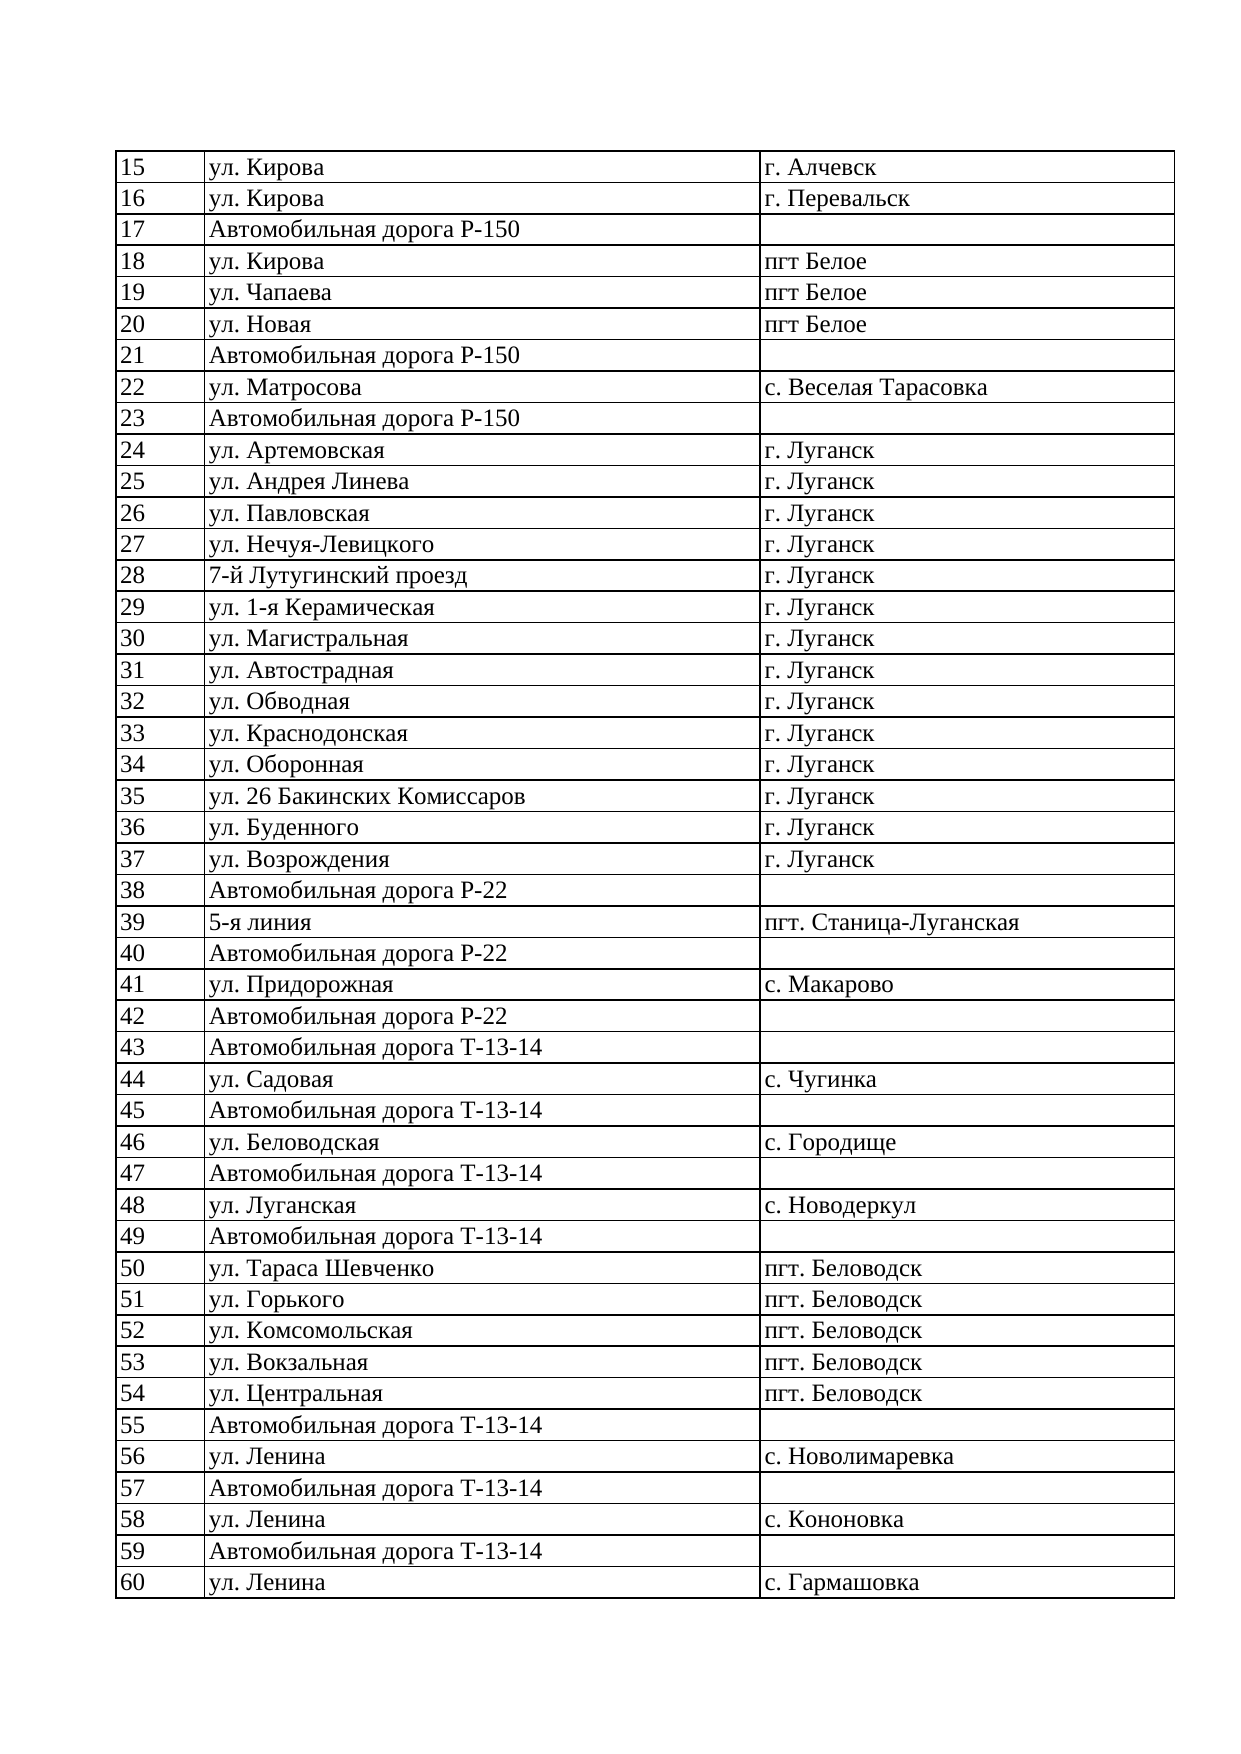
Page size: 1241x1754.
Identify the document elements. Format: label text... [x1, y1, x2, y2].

table_cell с. Гармашовка [761, 1567, 1174, 1597]
table_cell 54 [117, 1378, 204, 1408]
table_cell 44 [117, 1064, 204, 1094]
table_cell пгт. Станица-Луганская [761, 907, 1174, 936]
table_cell 27 [117, 529, 204, 559]
table_cell пгт. Беловодск [761, 1284, 1174, 1314]
table_cell пгт. Беловодск [761, 1347, 1174, 1377]
table_cell 25 [117, 466, 204, 496]
table_cell 23 [117, 403, 204, 433]
table_cell ул. 1-я Керамическая [205, 592, 759, 622]
table_cell Автомобильная дорога Т-13-14 [205, 1410, 759, 1440]
table_cell ул. Андрея Линева [205, 466, 759, 496]
table_cell 7-й Лутугинский проезд [205, 561, 759, 590]
table_cell 43 [117, 1032, 204, 1062]
table_cell 40 [117, 938, 204, 968]
table_cell с. Городище [761, 1127, 1174, 1157]
table_cell Автомобильная дорога Р-150 [205, 340, 759, 370]
table_cell 49 [117, 1221, 204, 1251]
table_cell 18 [117, 246, 204, 276]
table_cell г. Луганск [761, 844, 1174, 873]
table_cell ул. Новая [205, 309, 759, 339]
table_cell ул. Ленина [205, 1441, 759, 1471]
table_cell Автомобильная дорога Т-13-14 [205, 1221, 759, 1251]
table_cell 47 [117, 1158, 204, 1188]
table_cell с. Макарово [761, 970, 1174, 999]
table_cell 57 [117, 1473, 204, 1503]
table_cell 52 [117, 1316, 204, 1345]
table_cell ул. Комсомольская [205, 1316, 759, 1345]
table_cell ул. Нечуя-Левицкого [205, 529, 759, 559]
table_cell ул. Обводная [205, 686, 759, 716]
table_cell 41 [117, 970, 204, 999]
table_cell [761, 1095, 1174, 1125]
table_cell ул. Придорожная [205, 970, 759, 999]
table_cell г. Луганск [761, 812, 1174, 842]
table_cell 59 [117, 1536, 204, 1566]
table_cell Автомобильная дорога Р-150 [205, 403, 759, 433]
table_cell ул. Буденного [205, 812, 759, 842]
table_cell пгт Белое [761, 309, 1174, 339]
table_cell г. Луганск [761, 718, 1174, 748]
table_cell ул. Кирова [205, 246, 759, 276]
table_cell [761, 1473, 1174, 1503]
table_cell ул. Краснодонская [205, 718, 759, 748]
table_cell Автомобильная дорога Т-13-14 [205, 1158, 759, 1188]
table_cell [761, 875, 1174, 905]
table_cell ул. Автострадная [205, 655, 759, 685]
table_cell 58 [117, 1504, 204, 1534]
table_cell пгт. Беловодск [761, 1253, 1174, 1282]
table_cell с. Новолимаревка [761, 1441, 1174, 1471]
table_cell 50 [117, 1253, 204, 1282]
table_cell ул. Оборонная [205, 749, 759, 779]
table_cell [761, 1536, 1174, 1566]
table_cell [761, 1001, 1174, 1031]
table_cell 26 [117, 498, 204, 527]
table_cell 33 [117, 718, 204, 748]
table_cell [761, 1221, 1174, 1251]
table_cell [761, 403, 1174, 433]
table_cell ул. Чапаева [205, 277, 759, 307]
table_cell 30 [117, 623, 204, 653]
table_cell г. Луганск [761, 623, 1174, 653]
table_cell ул. Ленина [205, 1567, 759, 1597]
table_cell 60 [117, 1567, 204, 1597]
table_cell ул. Луганская [205, 1190, 759, 1219]
table_cell г. Алчевск [761, 152, 1174, 181]
table_cell ул. 26 Бакинских Комиссаров [205, 781, 759, 811]
table_cell 19 [117, 277, 204, 307]
table_cell ул. Горького [205, 1284, 759, 1314]
table_cell с. Новодеркул [761, 1190, 1174, 1219]
table_cell 51 [117, 1284, 204, 1314]
table_cell г. Луганск [761, 749, 1174, 779]
table_cell 53 [117, 1347, 204, 1377]
table_cell г. Луганск [761, 655, 1174, 685]
table_cell ул. Кирова [205, 183, 759, 213]
table_cell пгт Белое [761, 277, 1174, 307]
table_cell 34 [117, 749, 204, 779]
table_cell ул. Вокзальная [205, 1347, 759, 1377]
table_cell ул. Магистральная [205, 623, 759, 653]
table_cell г. Луганск [761, 498, 1174, 527]
table_cell 55 [117, 1410, 204, 1440]
table_cell пгт. Беловодск [761, 1316, 1174, 1345]
table_cell с. Веселая Тарасовка [761, 372, 1174, 402]
table_cell 46 [117, 1127, 204, 1157]
table_cell г. Луганск [761, 781, 1174, 811]
table_cell с. Чугинка [761, 1064, 1174, 1094]
table_cell ул. Тараса Шевченко [205, 1253, 759, 1282]
table_cell 38 [117, 875, 204, 905]
table_cell Автомобильная дорога Р-22 [205, 875, 759, 905]
table_cell ул. Павловская [205, 498, 759, 527]
table_cell 17 [117, 215, 204, 244]
table_cell ул. Центральная [205, 1378, 759, 1408]
table_cell ул. Возрождения [205, 844, 759, 873]
table_cell ул. Садовая [205, 1064, 759, 1094]
table_cell 37 [117, 844, 204, 873]
table_cell 24 [117, 435, 204, 464]
table_cell [761, 215, 1174, 244]
table_cell [761, 1410, 1174, 1440]
table_cell Автомобильная дорога Р-22 [205, 1001, 759, 1031]
table_cell Автомобильная дорога Т-13-14 [205, 1536, 759, 1566]
table_cell 29 [117, 592, 204, 622]
table_cell 21 [117, 340, 204, 370]
table_cell г. Луганск [761, 435, 1174, 464]
table_cell [761, 938, 1174, 968]
table_cell г. Луганск [761, 529, 1174, 559]
table_cell 36 [117, 812, 204, 842]
table_cell ул. Артемовская [205, 435, 759, 464]
table_cell 28 [117, 561, 204, 590]
table_cell 35 [117, 781, 204, 811]
table_cell [761, 1158, 1174, 1188]
table_cell 15 [117, 152, 204, 181]
table_cell 48 [117, 1190, 204, 1219]
table_cell пгт Белое [761, 246, 1174, 276]
table_cell 31 [117, 655, 204, 685]
table_cell 20 [117, 309, 204, 339]
table_cell с. Кононовка [761, 1504, 1174, 1534]
table_cell 56 [117, 1441, 204, 1471]
table_cell 32 [117, 686, 204, 716]
table_cell г. Луганск [761, 466, 1174, 496]
table_cell ул. Беловодская [205, 1127, 759, 1157]
table_cell ул. Ленина [205, 1504, 759, 1534]
table_cell Автомобильная дорога Т-13-14 [205, 1032, 759, 1062]
table_cell г. Луганск [761, 561, 1174, 590]
table_cell 22 [117, 372, 204, 402]
table_cell 16 [117, 183, 204, 213]
table_cell Автомобильная дорога Т-13-14 [205, 1095, 759, 1125]
table_cell [761, 340, 1174, 370]
table_cell ул. Матросова [205, 372, 759, 402]
table_cell 45 [117, 1095, 204, 1125]
table_cell г. Луганск [761, 592, 1174, 622]
table_cell Автомобильная дорога Т-13-14 [205, 1473, 759, 1503]
table_cell пгт. Беловодск [761, 1378, 1174, 1408]
table_cell 39 [117, 907, 204, 936]
table_cell [761, 1032, 1174, 1062]
table_cell г. Луганск [761, 686, 1174, 716]
table_cell Автомобильная дорога Р-22 [205, 938, 759, 968]
table_cell ул. Кирова [205, 152, 759, 181]
table_cell 42 [117, 1001, 204, 1031]
table_cell 5-я линия [205, 907, 759, 936]
table_cell Автомобильная дорога Р-150 [205, 215, 759, 244]
table_cell г. Перевальск [761, 183, 1174, 213]
